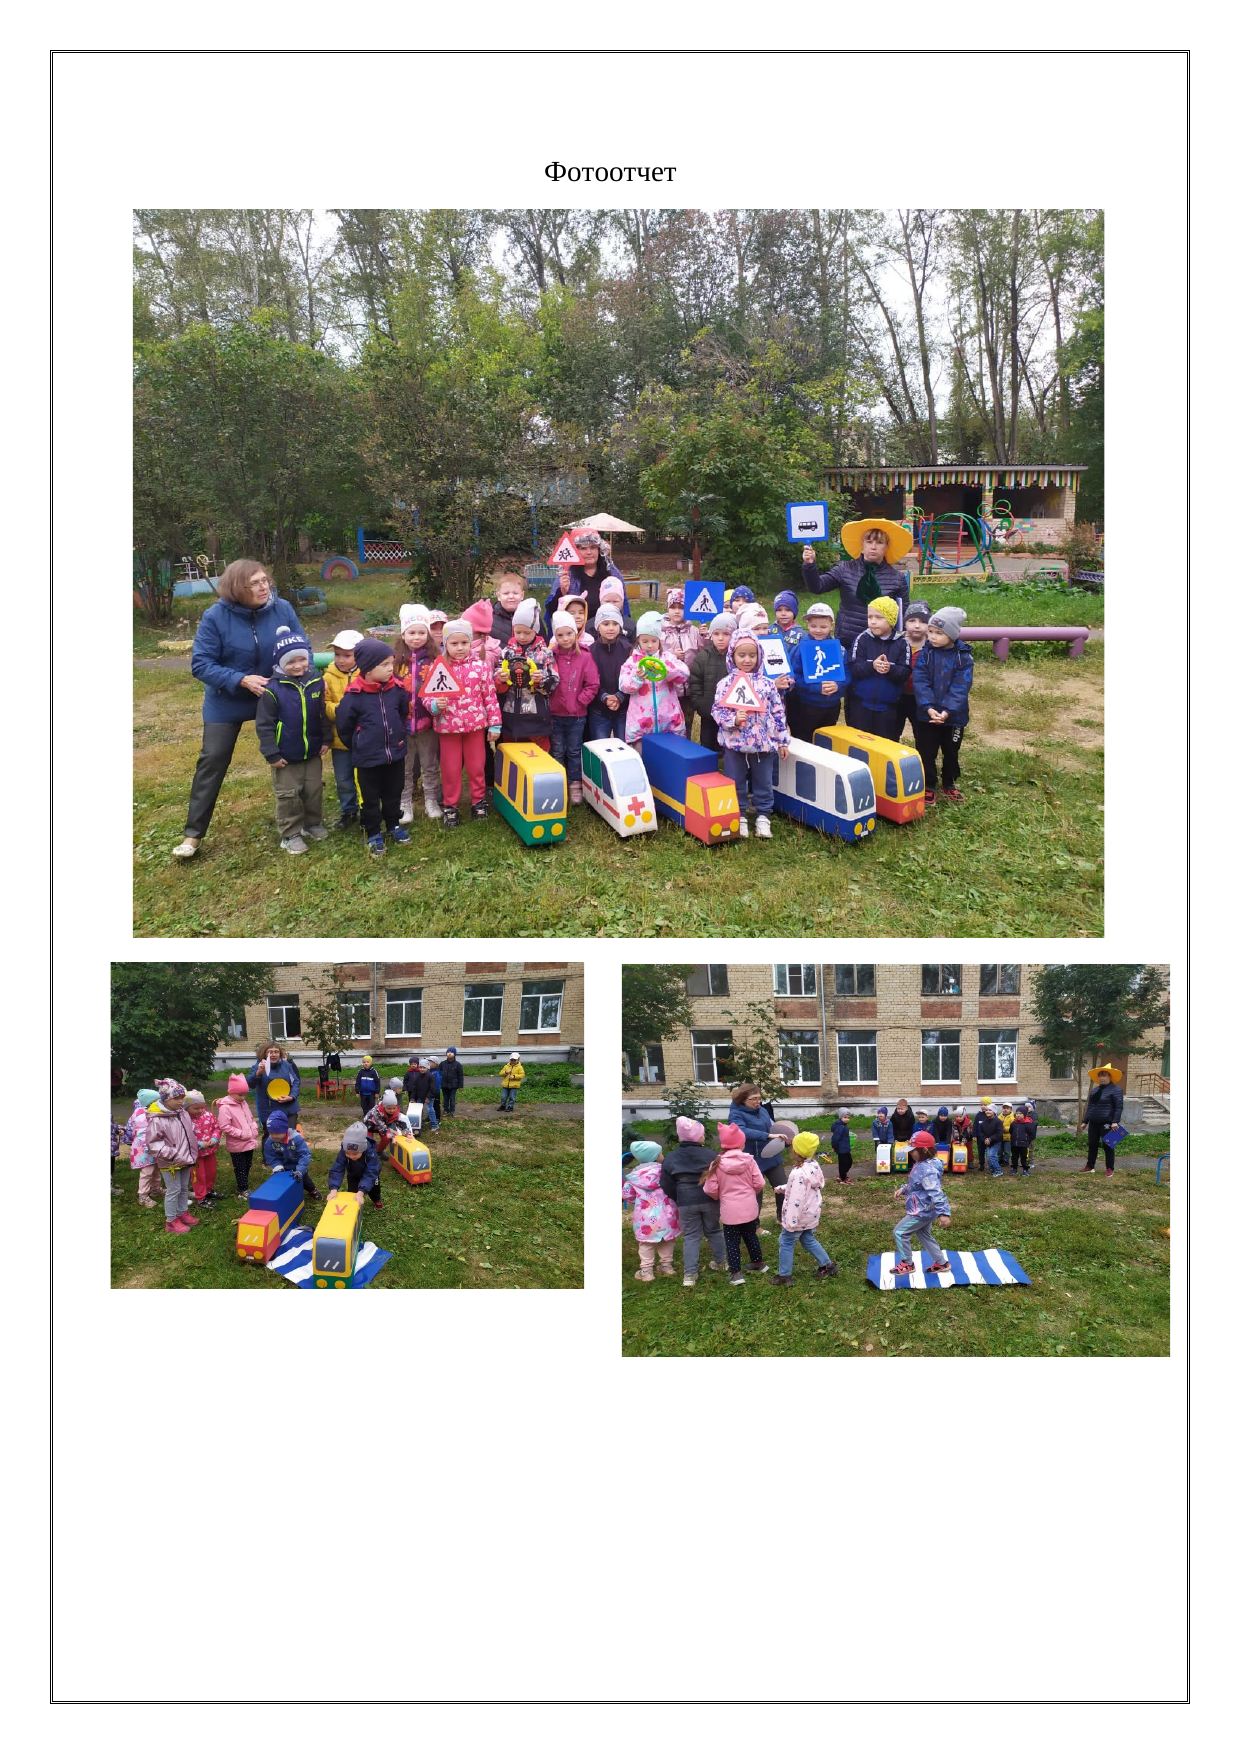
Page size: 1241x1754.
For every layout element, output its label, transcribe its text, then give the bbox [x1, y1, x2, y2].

picture [109, 962, 585, 1288]
list Фотоотчет [252, 154, 1152, 188]
picture [620, 964, 1171, 1355]
picture [132, 209, 1104, 938]
